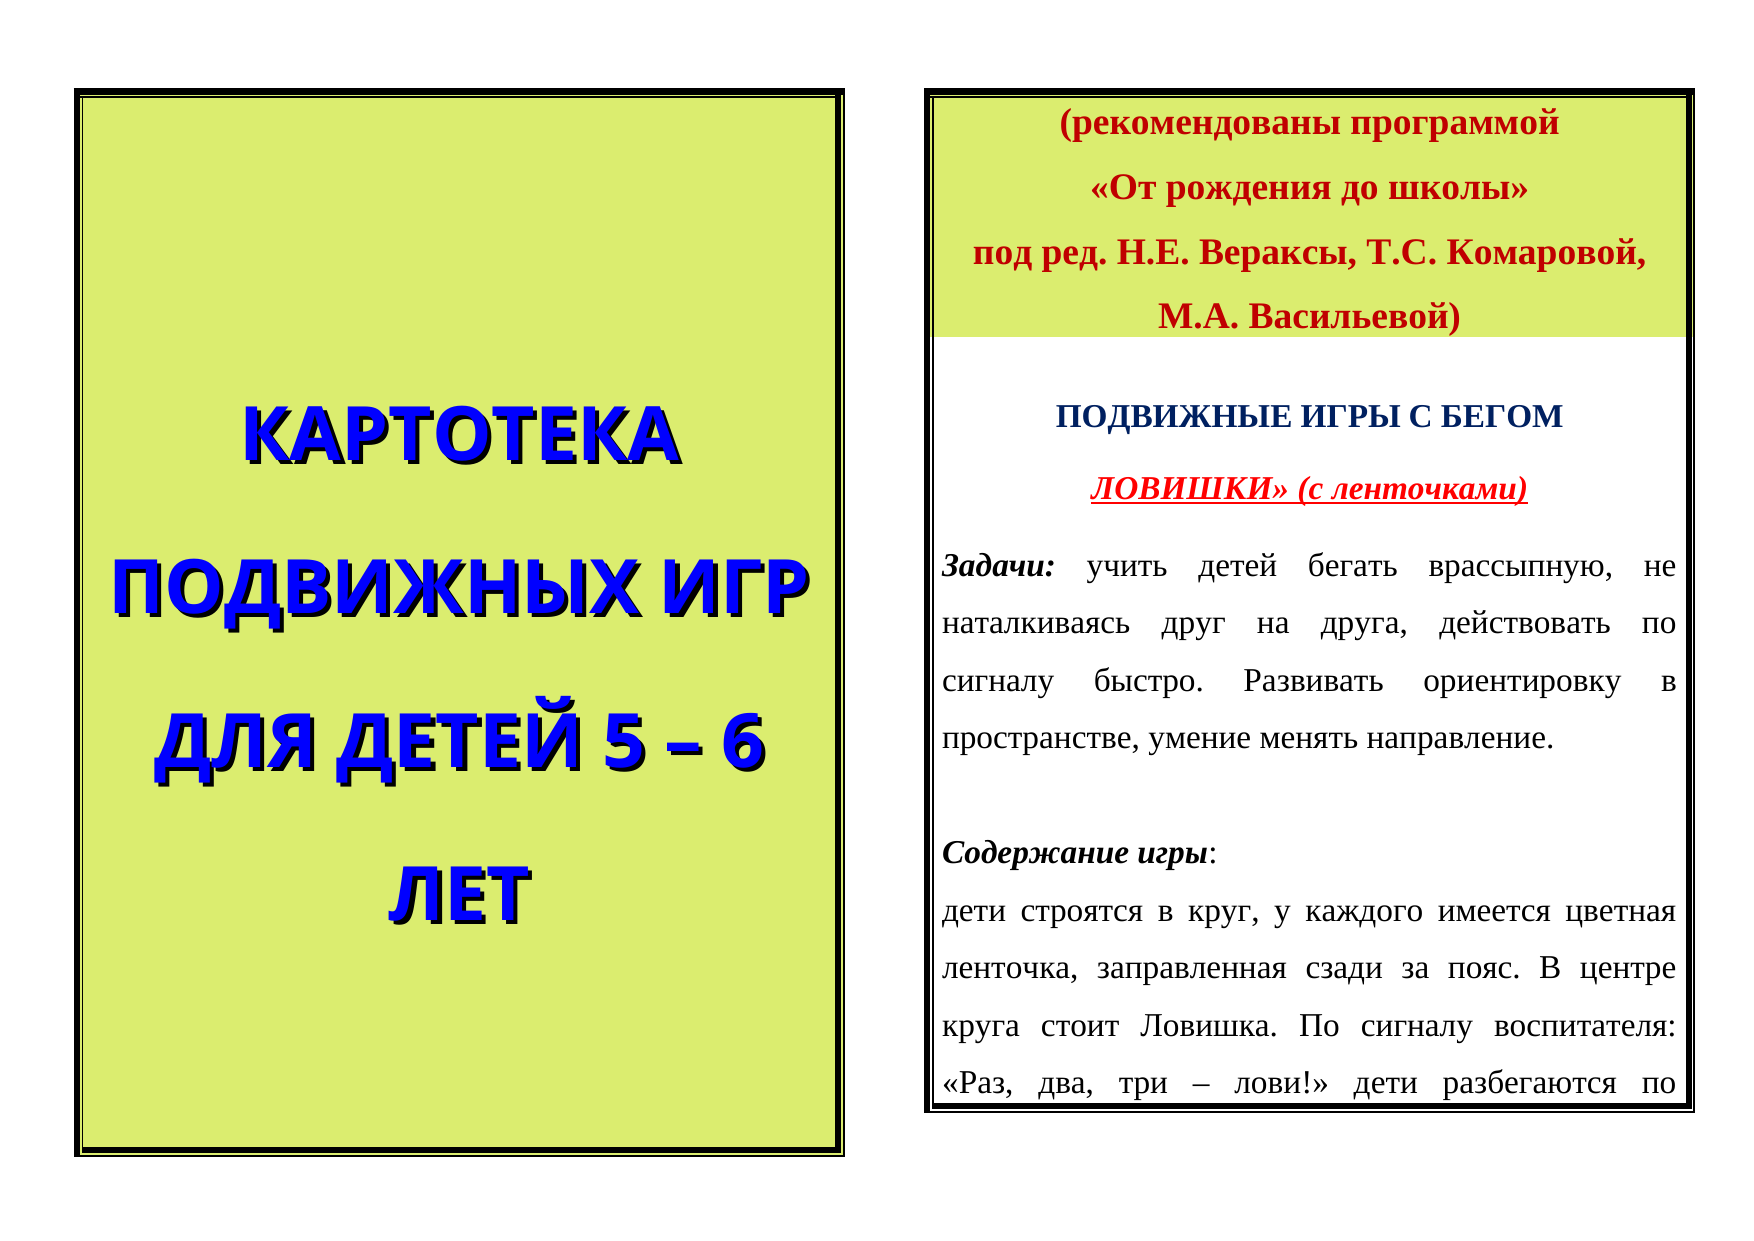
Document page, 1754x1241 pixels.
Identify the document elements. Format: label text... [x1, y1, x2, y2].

text (рекомендованы программой [934, 98, 1686, 143]
text ПОДВИЖНЫЕ ИГРЫ С БЕГОМ [934, 385, 1686, 435]
text Задачи: учить детей бегать врассыпную, не наталкиваясь друг на друга, действовать по сигналу быстро. Развивать ориентировку в пространстве, умение менять направление. [934, 534, 1686, 756]
text «От рождения до школы» [934, 153, 1686, 207]
text под ред. Н.Е. Вераксы, Т.С. Комаровой, М.А. Васильевой) [934, 218, 1686, 337]
text КАРТОТЕКА [83, 369, 835, 482]
text ЛОВИШКИ» (с ленточками) [934, 457, 1686, 507]
text Содержание игры: [934, 821, 1686, 871]
text ДЛЯ ДЕТЕЙ 5 – 6 ЛЕТ [83, 675, 835, 942]
text ПОДВИЖНЫХ ИГР [83, 522, 835, 636]
